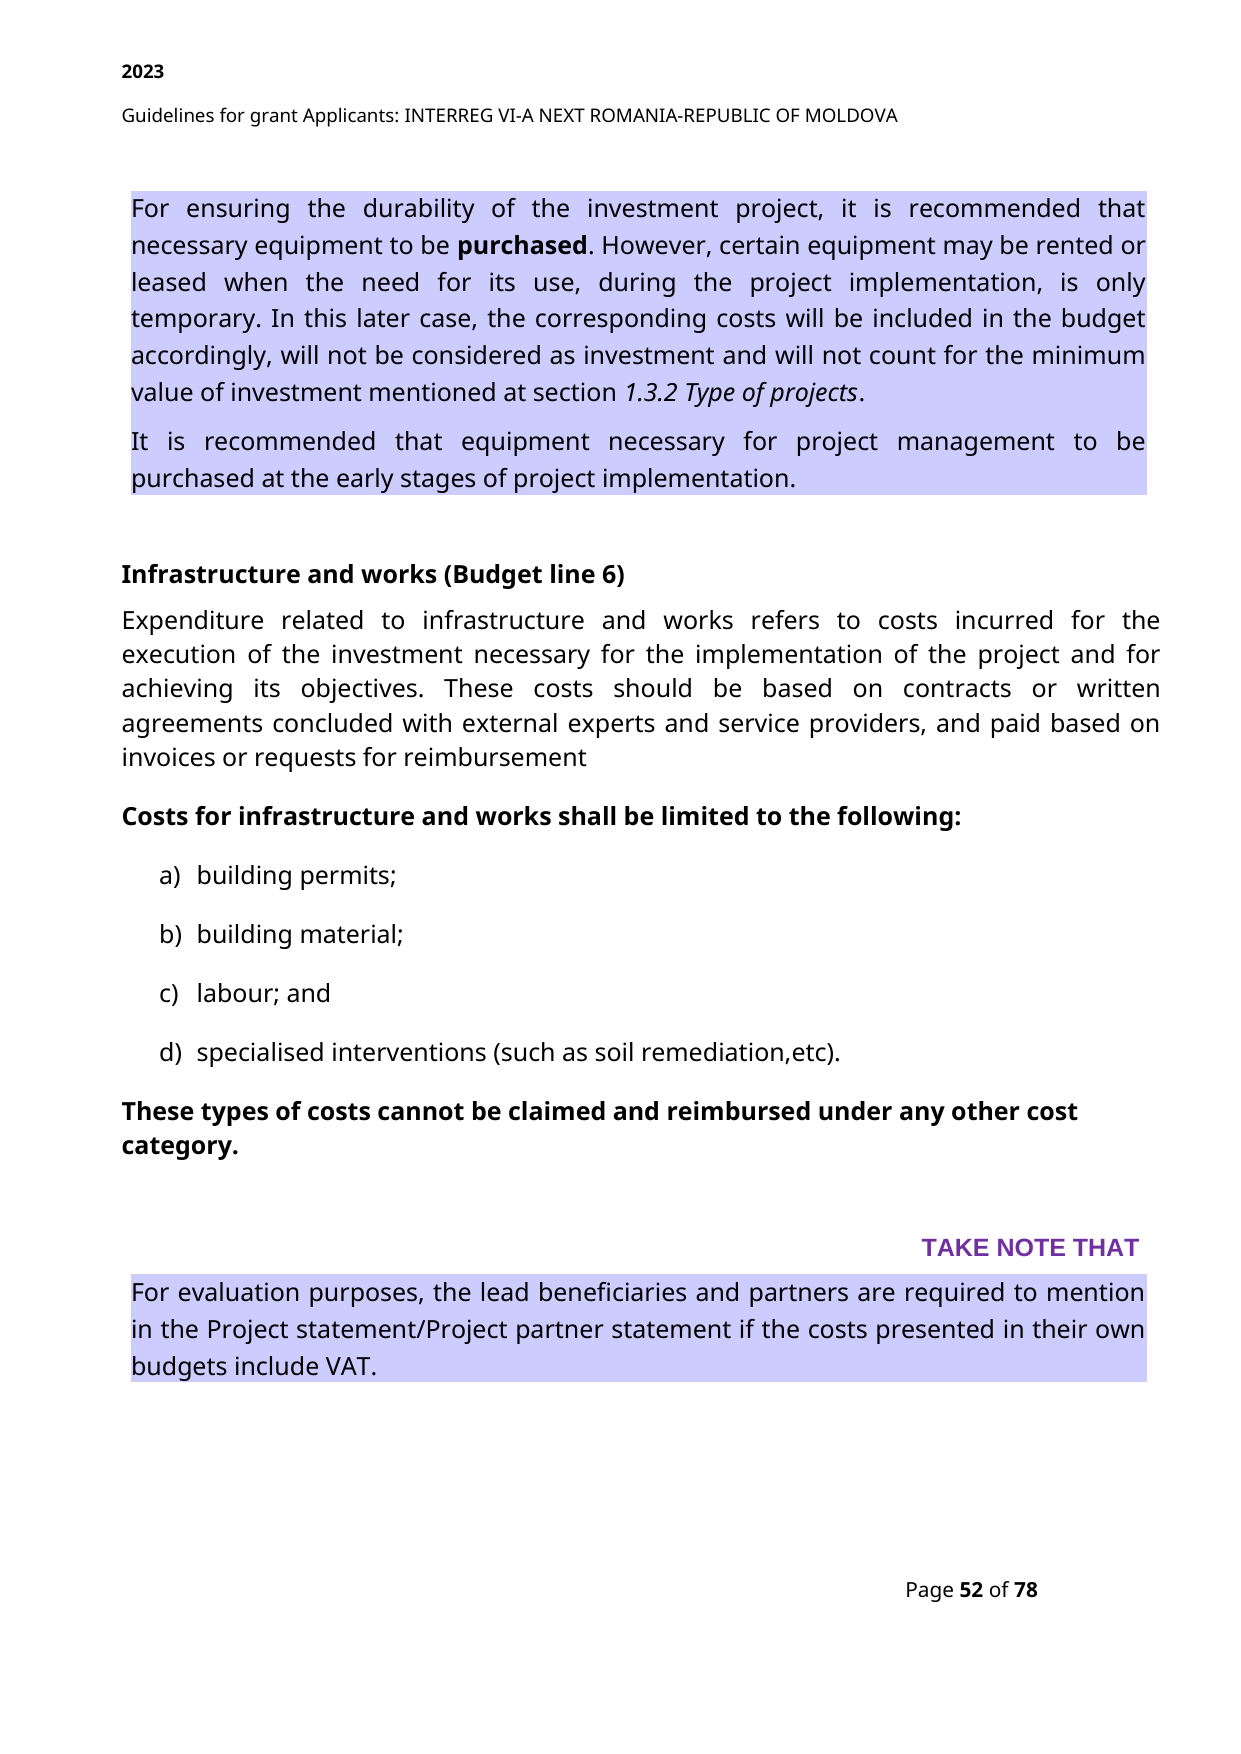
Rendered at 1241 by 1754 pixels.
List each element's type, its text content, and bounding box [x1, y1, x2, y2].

text For evaluation purposes, the lead beneficiaries and partners are required to mention in the Project statement/Project partner statement if the costs presented in their own budgets include VAT. [131, 1274, 1147, 1382]
text It is recommended that equipment necessary for project management to be purchased at the early stages of project implementation. [131, 424, 1147, 495]
list building permits; [159, 857, 1162, 891]
text Infrastructure and works (Budget line 6) [121, 556, 1162, 591]
text Expenditure related to infrastructure and works refers to costs incurred for the execution of the investment necessary for the implementation of the project and for achieving its objectives. These costs should be based on contracts or written agreements concluded with external experts and service providers, and paid based on invoices or requests for reimbursement [121, 603, 1162, 773]
text TAKE NOTE THAT [721, 1233, 1162, 1262]
text Costs for infrastructure and works shall be limited to the following: [121, 798, 1162, 832]
list specialised interventions (such as soil remediation,etc). [159, 1034, 1162, 1069]
text These types of costs cannot be claimed and reimbursed under any other cost category. [121, 1094, 1162, 1162]
list labour; and [159, 976, 1162, 1009]
list building material; [159, 916, 1162, 951]
text For ensuring the durability of the investment project, it is recommended that necessary equipment to be purchased. However, certain equipment may be rented or leased when the need for its use, during the project implementation, is only temporary. In this later case, the corresponding costs will be included in the budget accordingly, will not be considered as investment and will not count for the minimum value of investment mentioned at section 1.3.2 Type of projects. [131, 191, 1147, 409]
